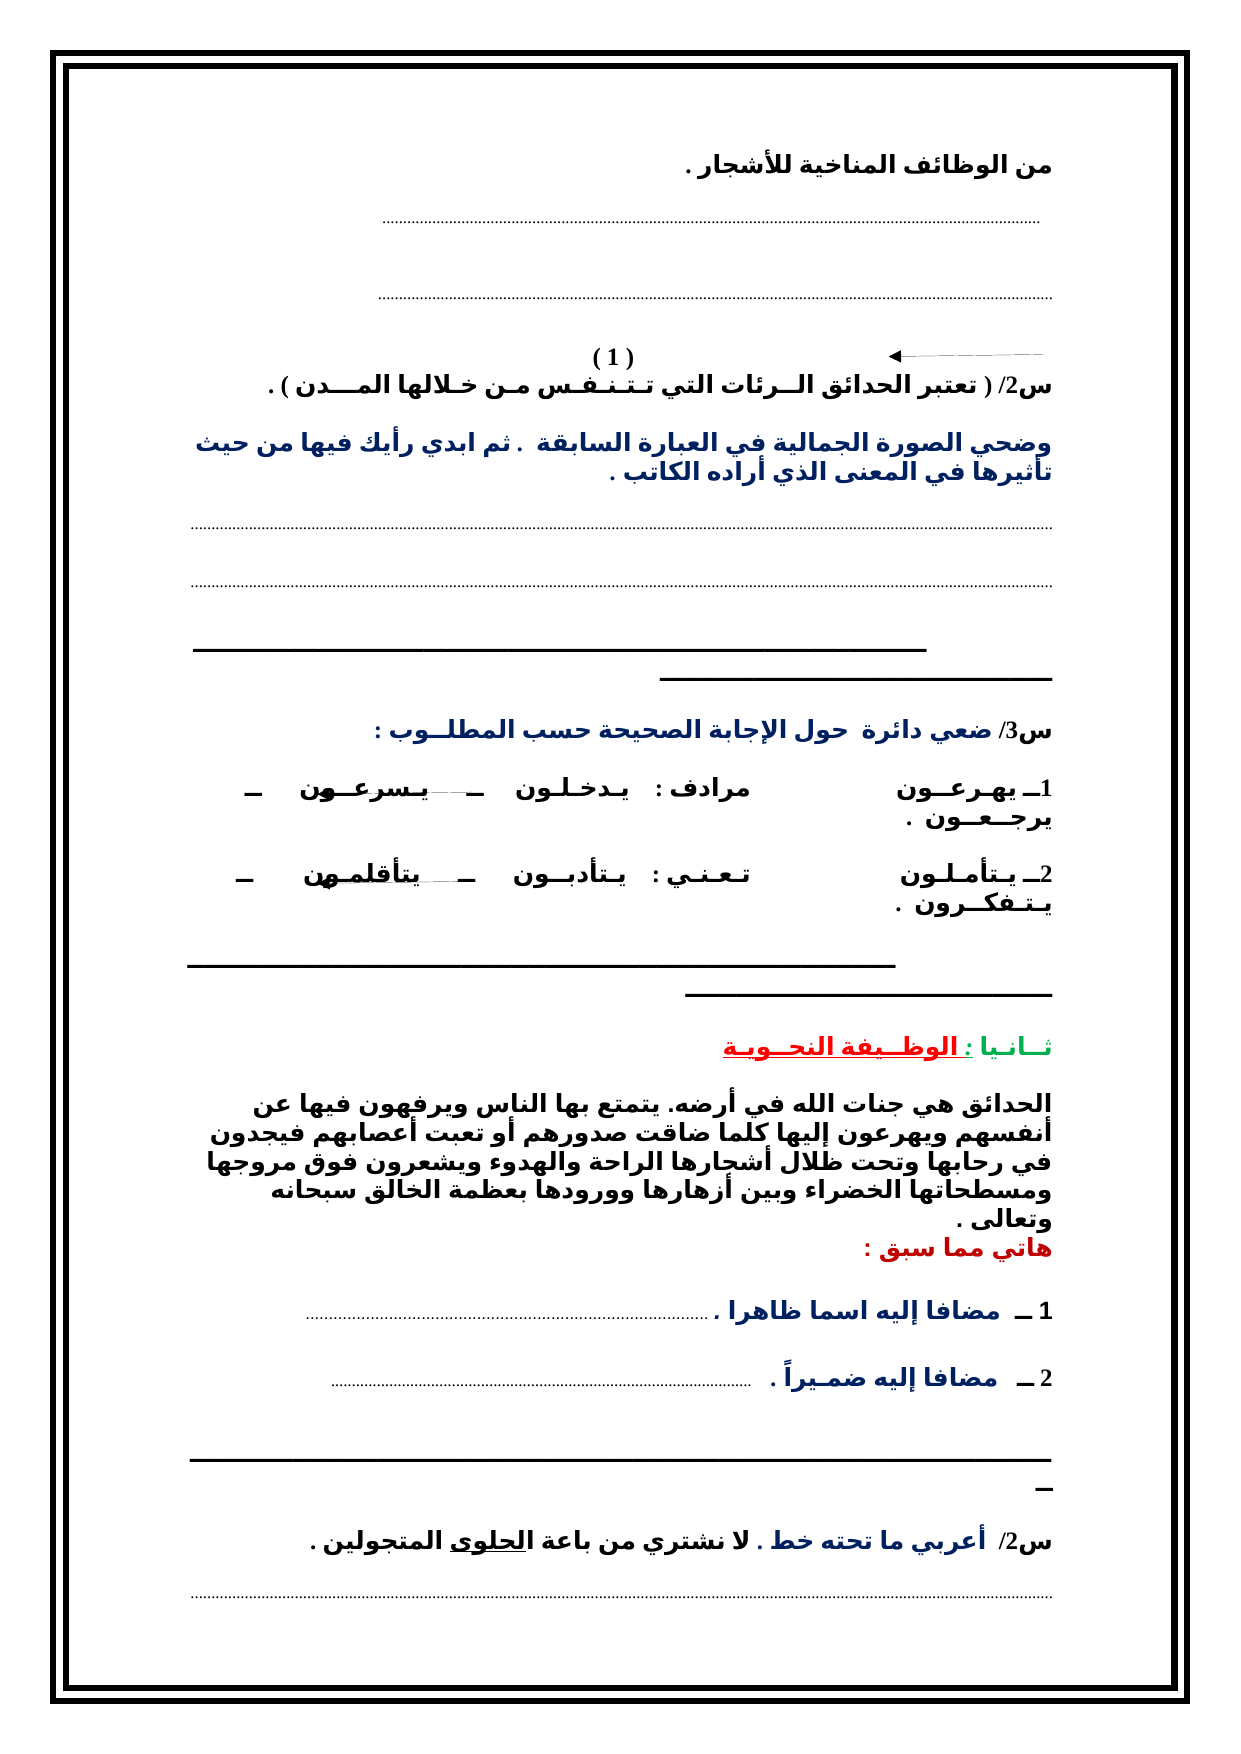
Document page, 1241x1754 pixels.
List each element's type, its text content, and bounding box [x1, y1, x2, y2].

text هاتي مما سبق : [187, 1233, 1053, 1262]
text .................................................................................................................................................................. [187, 255, 1053, 303]
text س2/ ( تعتبر الحدائق الــرئات التي تـتـنـفـس مـن خـلالها المـــدن ) . [187, 370, 1053, 399]
text ــــــــــــــــــــــــــــــــــــــــــــــــــــــــــــــــــــــــــــــــــــــــــــــــــــــــــــــــــــــــــــــــــــ [187, 629, 1053, 687]
text 1 ــ مضافا إليه اسما ظاهرا . ....................................................................................... [187, 1296, 1053, 1324]
text ثــانـيا : الوظــيفة النحــويـة [187, 1032, 1053, 1060]
text س2/ أعربي ما تحته خط . لا نشتري من باعة الحلوى المتجولين . [187, 1526, 1053, 1554]
text 2 ــ مضافا إليه ضمـيراً . ..................................................................................................... [187, 1363, 1053, 1392]
text ــــــــــــــــــــــــــــــــــــــــــــــــــــــــــــــــــــــــــــــــــــــــــــــــــــــــــــــــــــــــــــــ [187, 945, 1053, 1003]
text ـــــــــــــــــــــــــــــــــــــــــــــــــــــــــــــــــــــــــــــــــــــــــــــــــــــــ [187, 1411, 1053, 1497]
text 1ــ يهـرعــون مرادف : يـدخـلـون ــ يـسرعــون ــ يرجــعــون . [187, 773, 1053, 830]
text من الوظائف المناخية للأشجار . [187, 150, 1053, 179]
text 2ــ يـتأمـلـون تـعـنـي : يـتأدبــون ــ يتأقلمـون ــ يـتـفكــرون . [187, 859, 1053, 917]
text ( 1 ) [187, 342, 1053, 370]
text وضحي الصورة الجمالية في العبارة السابقة . ثم ابدي رأيك فيها من حيث تأثيرها في المعنى الذي أراده الكاتب . [187, 428, 1053, 485]
text الحدائق هي جنات الله في أرضه. يتمتع بها الناس ويرفهون فيها عن أنفسهم ويهرعون إليها كلما ضاقت صدورهم أو تعبت أعصابهم فيجدون في رحابها وتحت ظلال أشجارها الراحة والهدوء ويشعرون فوق مروجها ومسطحاتها الخضراء وبين أزهارها وورودها بعظمة الخالق سبحانه وتعالى . [187, 1089, 1053, 1233]
text .............................................................................................................................................................. [187, 207, 1053, 227]
text س3/ ضعي دائرة حول الإجابة الصحيحة حسب المطلــوب : [187, 715, 1053, 744]
